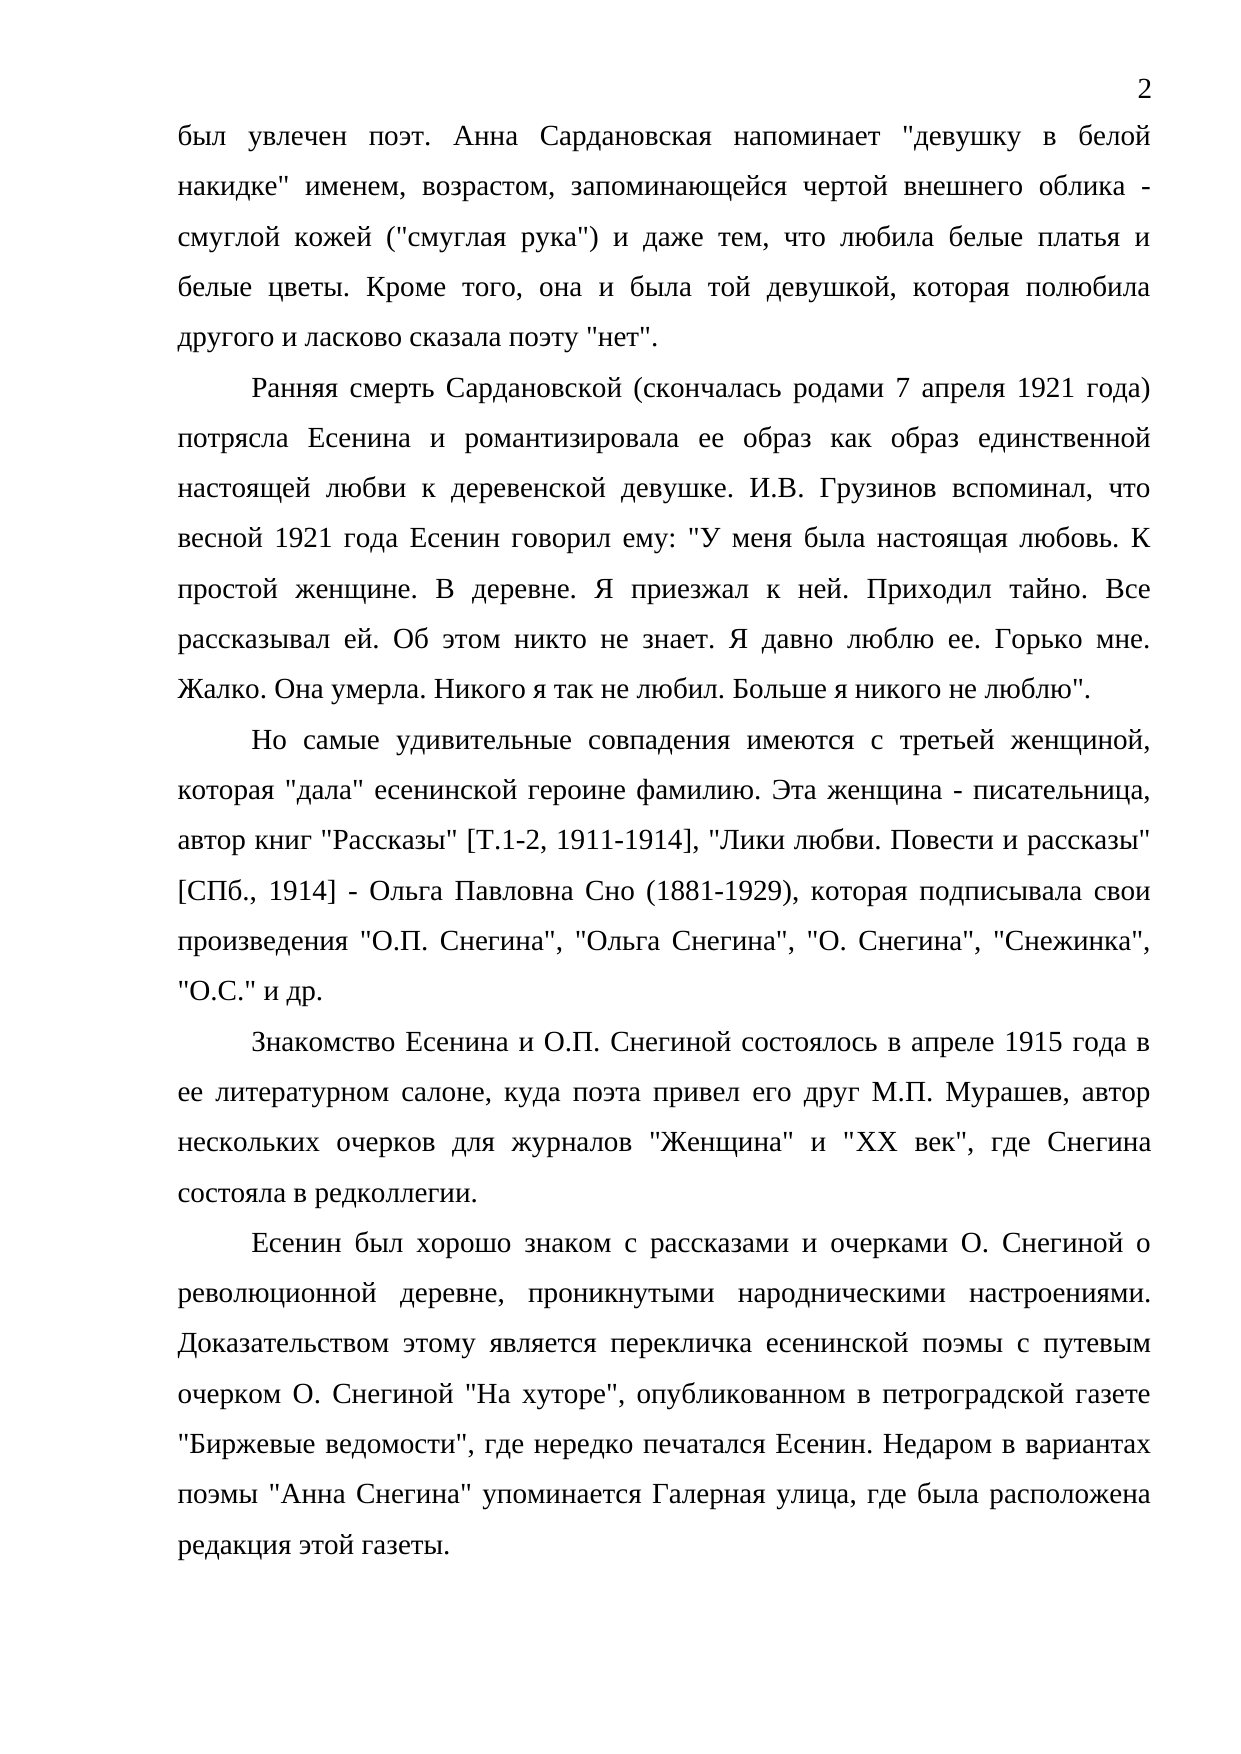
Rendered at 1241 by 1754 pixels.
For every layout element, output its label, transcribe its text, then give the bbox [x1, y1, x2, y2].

text Но самые удивительные совпадения имеются с третьей женщиной, которая "дала" есенинской героине фамилию. Эта женщина - писательница, автор книг "Рассказы" [Т.1-2, 1911-1914], "Лики любви. Повести и рассказы" [СПб., 1914] - Ольга Павловна Сно (1881-1929), которая подписывала свои произведения "О.П. Снегина", "Ольга Снегина", "О. Снегина", "Снежинка", "О.С." и др. [177, 722, 1152, 1007]
text Ранняя смерть Сардановской (скончалась родами 7 апреля 1921 года) потрясла Есенина и романтизировала ее образ как образ единственной настоящей любви к деревенской девушке. И.В. Грузинов вспоминал, что весной 1921 года Есенин говорил ему: "У меня была настоящая любовь. К простой женщине. В деревне. Я приезжал к ней. Приходил тайно. Все рассказывал ей. Об этом никто не знает. Я давно люблю ее. Горько мне. Жалко. Она умерла. Никого я так не любил. Больше я никого не люблю". [177, 370, 1152, 705]
text Есенин был хорошо знаком с рассказами и очерками О. Снегиной о революционной деревне, проникнутыми народническими настроениями. Доказательством этому является перекличка есенинской поэмы с путевым очерком О. Снегиной "На хуторе", опубликованном в петроградской газете "Биржевые ведомости", где нередко печатался Есенин. Недаром в вариантах поэмы "Анна Снегина" упоминается Галерная улица, где была расположена редакция этой газеты. [177, 1225, 1152, 1560]
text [177, 118, 1152, 353]
text Знакомство Есенина и О.П. Снегиной состоялось в апреле 1915 года в ее литературном салоне, куда поэта привел его друг М.П. Мурашев, автор нескольких очерков для журналов "Женщина" и "XX век", где Снегина состояла в редколлегии. [177, 1024, 1152, 1208]
